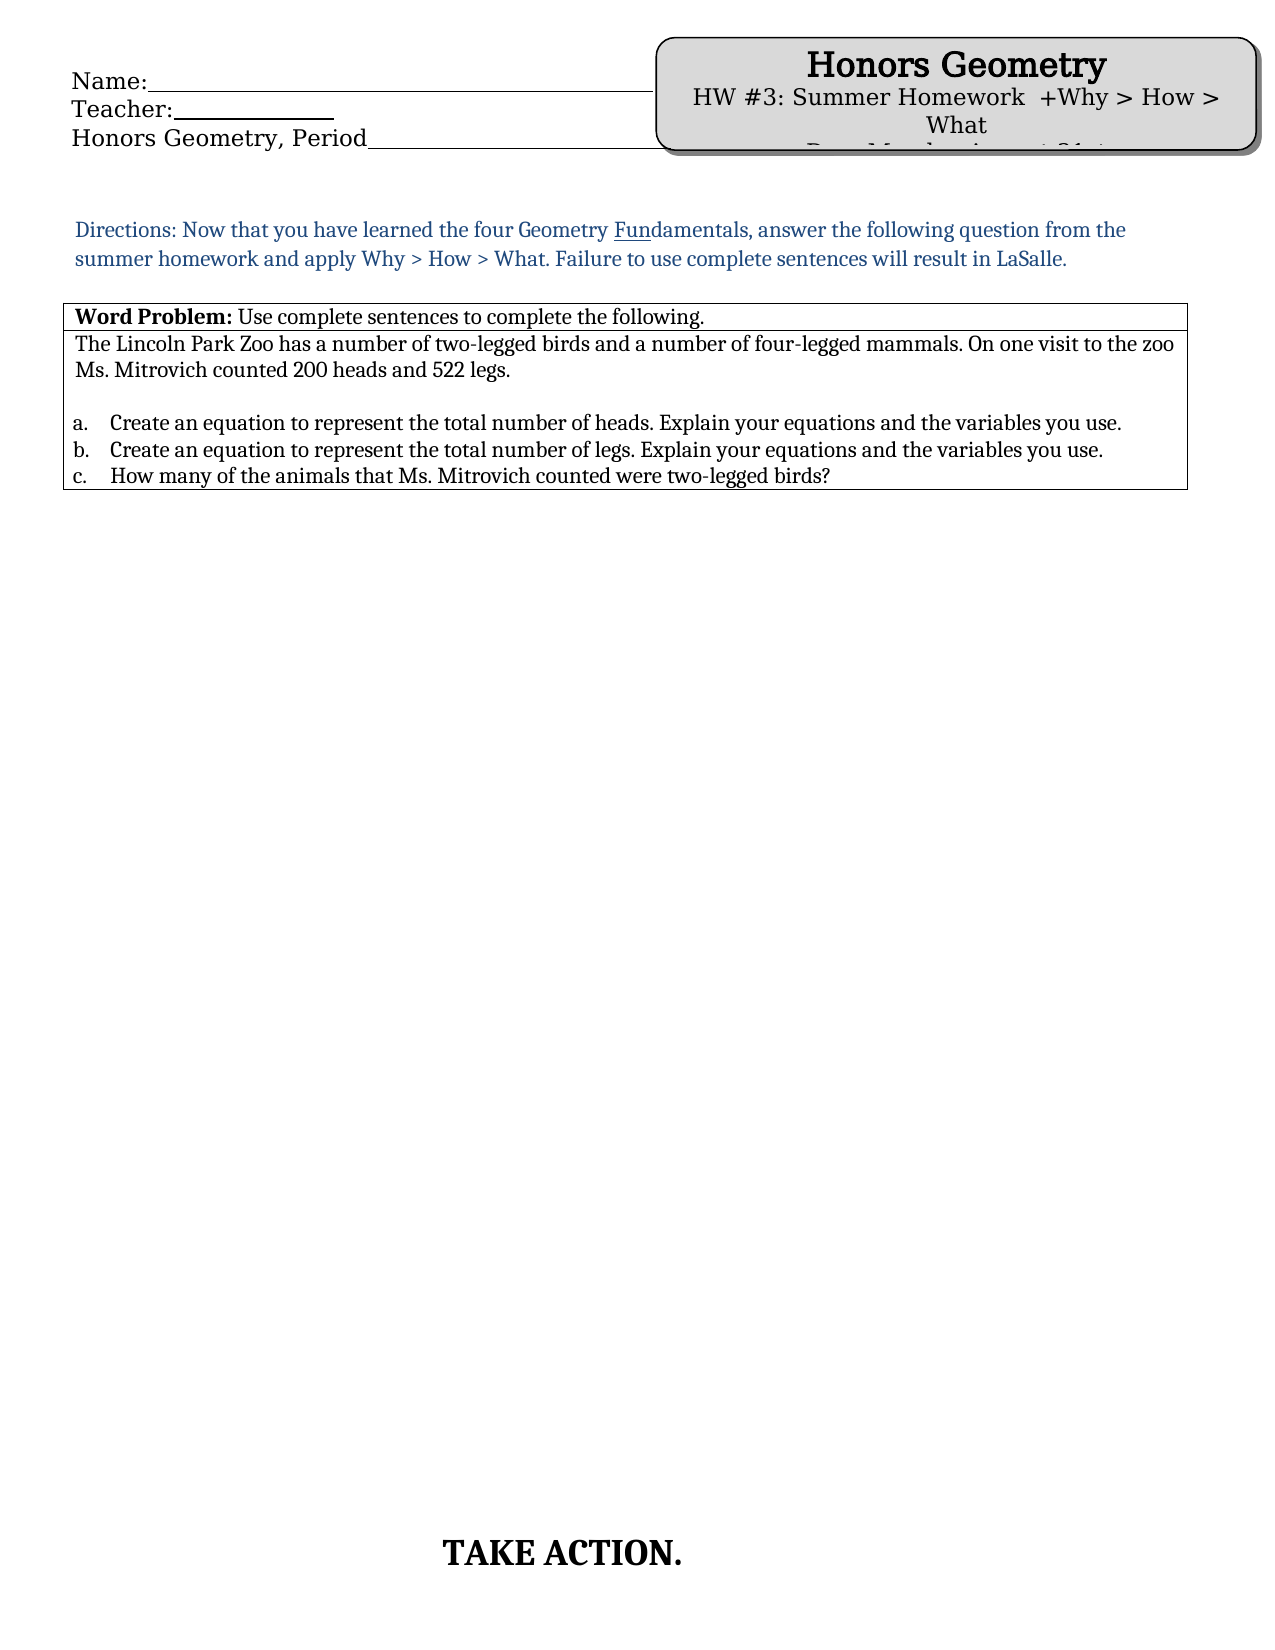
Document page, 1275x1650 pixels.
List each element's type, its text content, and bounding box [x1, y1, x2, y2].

table_header Word Problem: Use complete sentences to complete the following. [64, 304, 1187, 330]
table_cell The Lincoln Park Zoo has a number of two-legged birds and a number of four-legged mammals. On one visit to the zoo Ms. Mitrovich counted 200 heads and 522 legs. Create an equation to represent the total number of heads. Explain your equations and the variables you use. Create an equation to represent the total number of legs. Explain your equations and the variables you use. How many of the animals that Ms. Mitrovich counted were two-legged birds? [64, 331, 1187, 489]
text Directions: Now that you have learned the four Geometry Fundamentals, answer the following question from the summer homework and apply Why > How > What. Failure to use complete sentences will result in LaSalle. [75, 217, 1200, 272]
